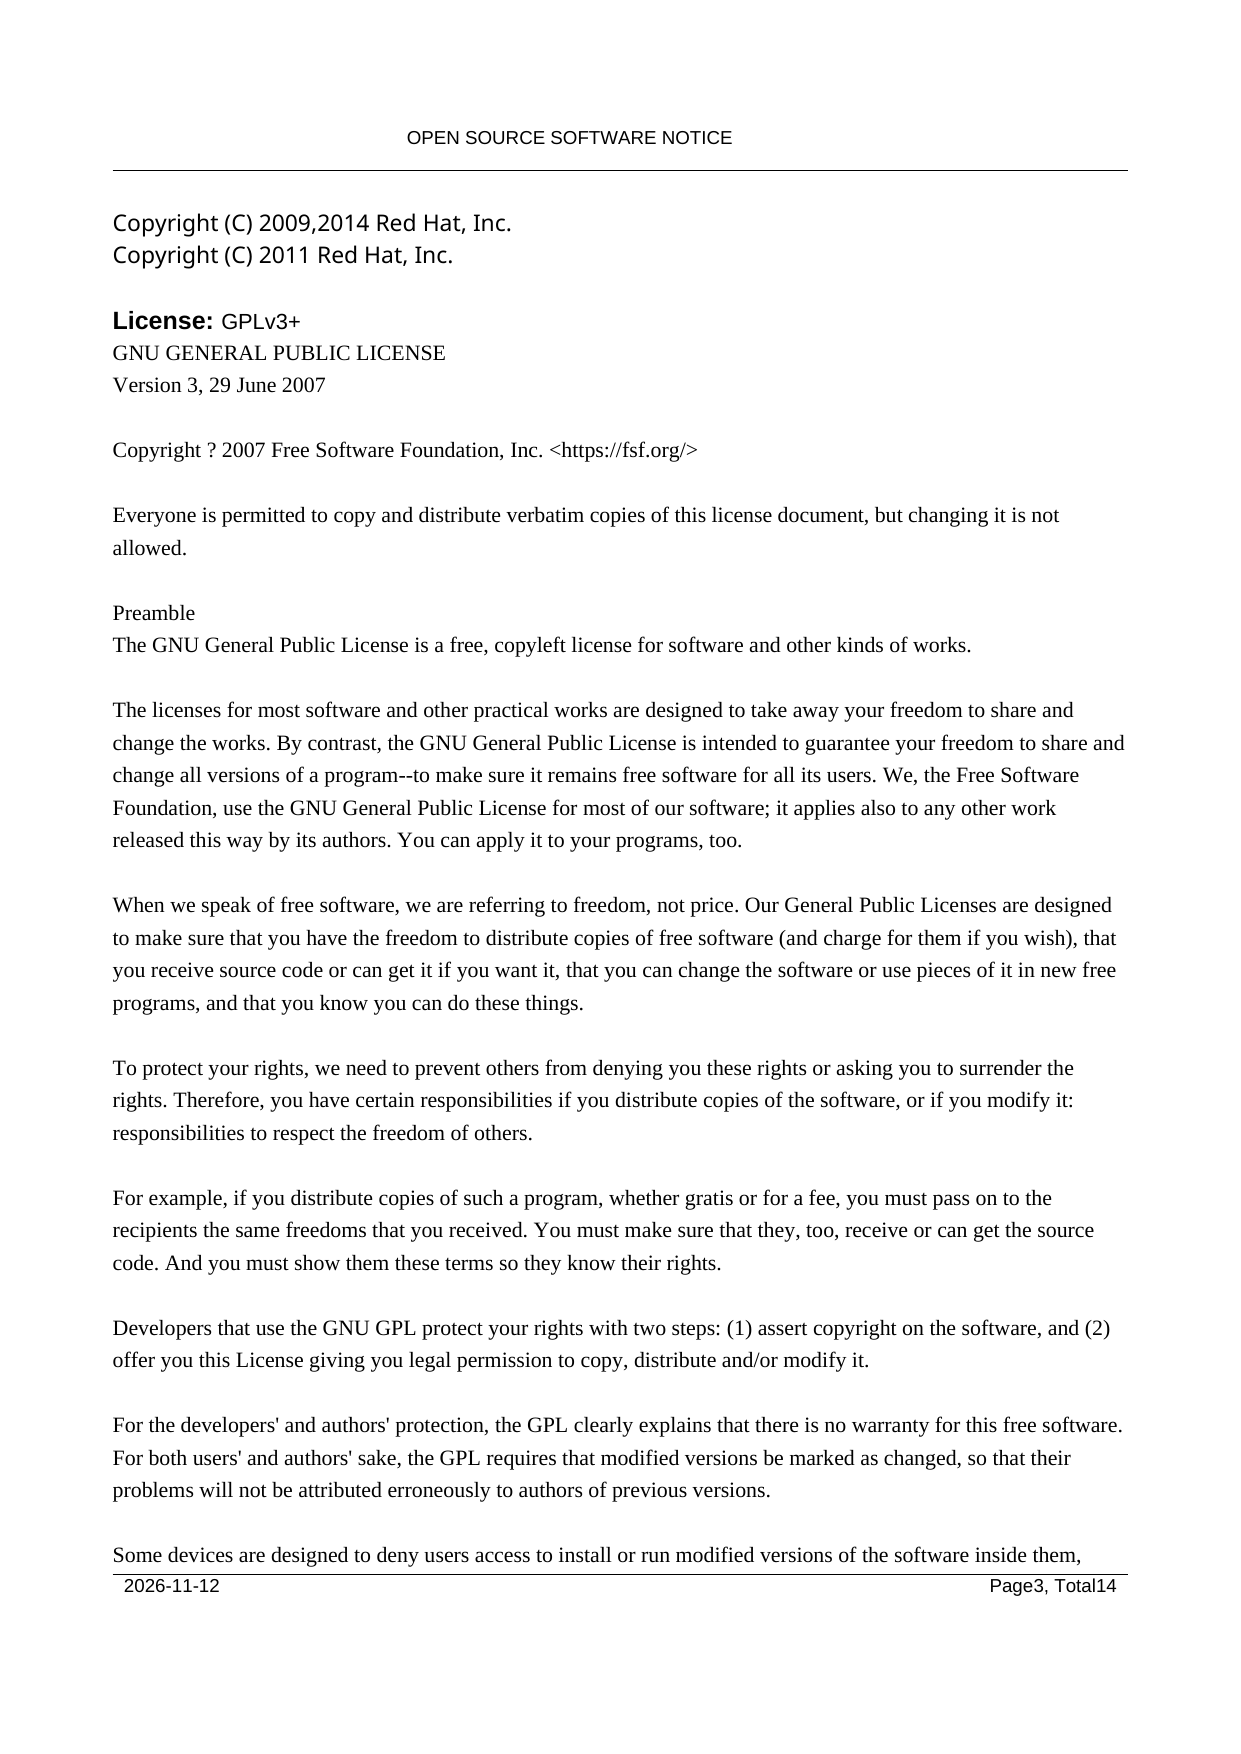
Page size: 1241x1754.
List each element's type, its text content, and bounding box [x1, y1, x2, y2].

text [112, 336, 1128, 1571]
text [112, 206, 1128, 304]
text License: GPLv3+ [112, 304, 1128, 336]
